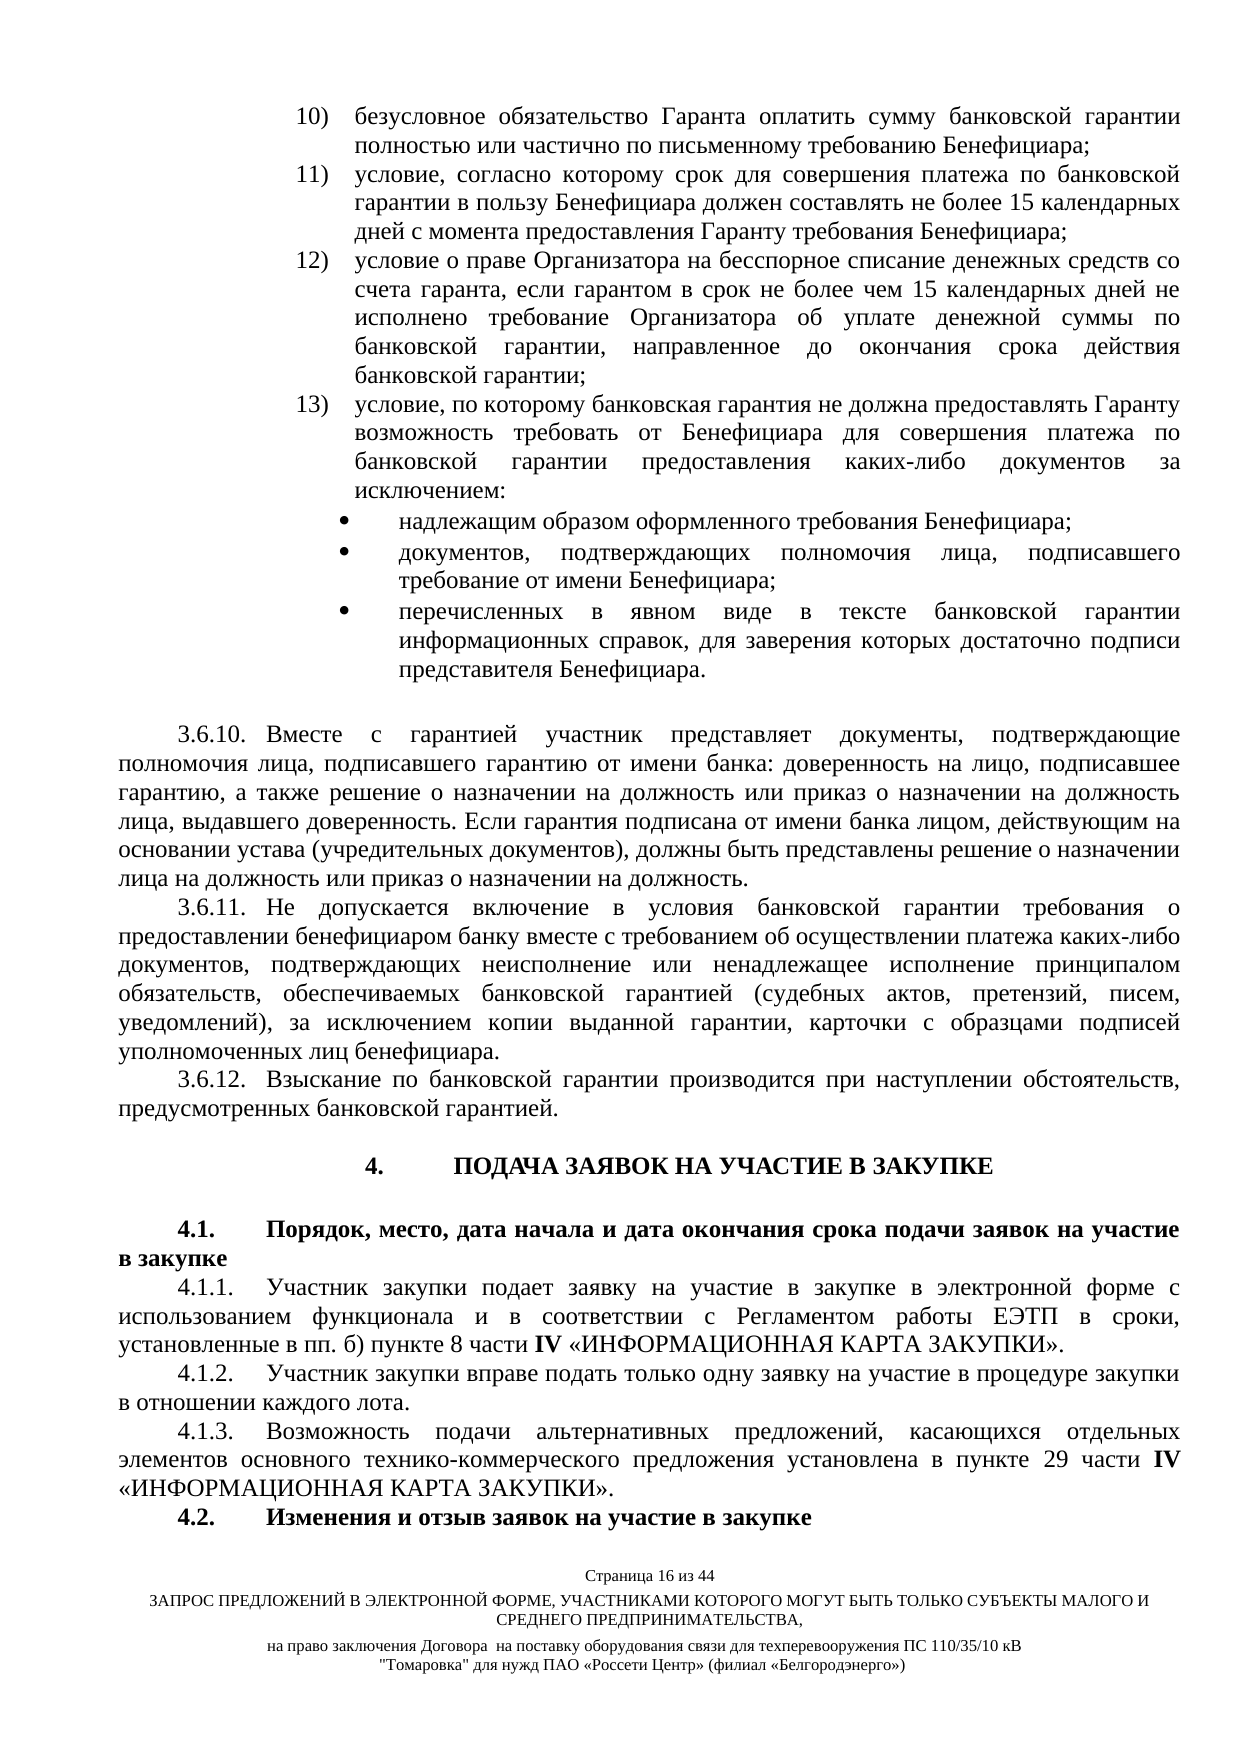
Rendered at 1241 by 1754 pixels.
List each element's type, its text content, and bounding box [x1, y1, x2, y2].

list безусловное обязательство Гаранта оплатить сумму банковской гарантии полностью или частично по письменному требованию Бенефициара; [295, 101, 1181, 159]
subtitle Возможность подачи альтернативных предложений, касающихся отдельных элементов основного технико-коммерческого предложения установлена в пункте 29 части IV «ИНФОРМАЦИОННАЯ КАРТА ЗАКУПКИ». [118, 1416, 1181, 1502]
list перечисленных в явном виде в тексте банковской гарантии информационных справок, для заверения которых достаточно подписи представителя Бенефициара. [340, 596, 1181, 682]
list условие, по которому банковская гарантия не должна предоставлять Гаранту возможность требовать от Бенефициара для совершения платежа по банковской гарантии предоставления каких-либо документов за исключением: [295, 389, 1181, 504]
subtitle Порядок, место, дата начала и дата окончания срока подачи заявок на участие в закупке [118, 1214, 1181, 1272]
subtitle ПОДАЧА ЗАЯВОК НА УЧАСТИЕ В ЗАКУПКЕ [118, 1151, 1181, 1179]
subtitle Изменения и отзыв заявок на участие в закупке [118, 1502, 1181, 1531]
subtitle Взыскание по банковской гарантии производится при наступлении обстоятельств, предусмотренных банковской гарантией. [118, 1064, 1181, 1122]
subtitle Вместе с гарантией участник представляет документы, подтверждающие полномочия лица, подписавшего гарантию от имени банка: доверенность на лицо, подписавшее гарантию, а также решение о назначении на должность или приказ о назначении на должность лица, выдавшего доверенность. Если гарантия подписана от имени банка лицом, действующим на основании устава (учредительных документов), должны быть представлены решение о назначении лица на должность или приказ о назначении на должность. [118, 719, 1181, 892]
list условие о праве Организатора на бесспорное списание денежных средств со счета гаранта, если гарантом в срок не более чем 15 календарных дней не исполнено требование Организатора об уплате денежной суммы по банковской гарантии, направленное до окончания срока действия банковской гарантии; [295, 245, 1181, 389]
list документов, подтверждающих полномочия лица, подписавшего требование от имени Бенефициара; [340, 537, 1181, 594]
list условие, согласно которому срок для совершения платежа по банковской гарантии в пользу Бенефициара должен составлять не более 15 календарных дней с момента предоставления Гаранту требования Бенефициара; [295, 159, 1181, 245]
subtitle Участник закупки подает заявку на участие в закупке в электронной форме с использованием функционала и в соответствии с Регламентом работы ЕЭТП в сроки, установленные в пп. б) пункте 8 части IV «ИНФОРМАЦИОННАЯ КАРТА ЗАКУПКИ». [118, 1272, 1181, 1358]
list надлежащим образом оформленного требования Бенефициара; [340, 506, 1181, 534]
subtitle Участник закупки вправе подать только одну заявку на участие в процедуре закупки в отношении каждого лота. [118, 1358, 1181, 1416]
subtitle Не допускается включение в условия банковской гарантии требования о предоставлении бенефициаром банку вместе с требованием об осуществлении платежа каких-либо документов, подтверждающих неисполнение или ненадлежащее исполнение принципалом обязательств, обеспечиваемых банковской гарантией (судебных актов, претензий, писем, уведомлений), за исключением копии выданной гарантии, карточки с образцами подписей уполномоченных лиц бенефициара. [118, 892, 1181, 1064]
